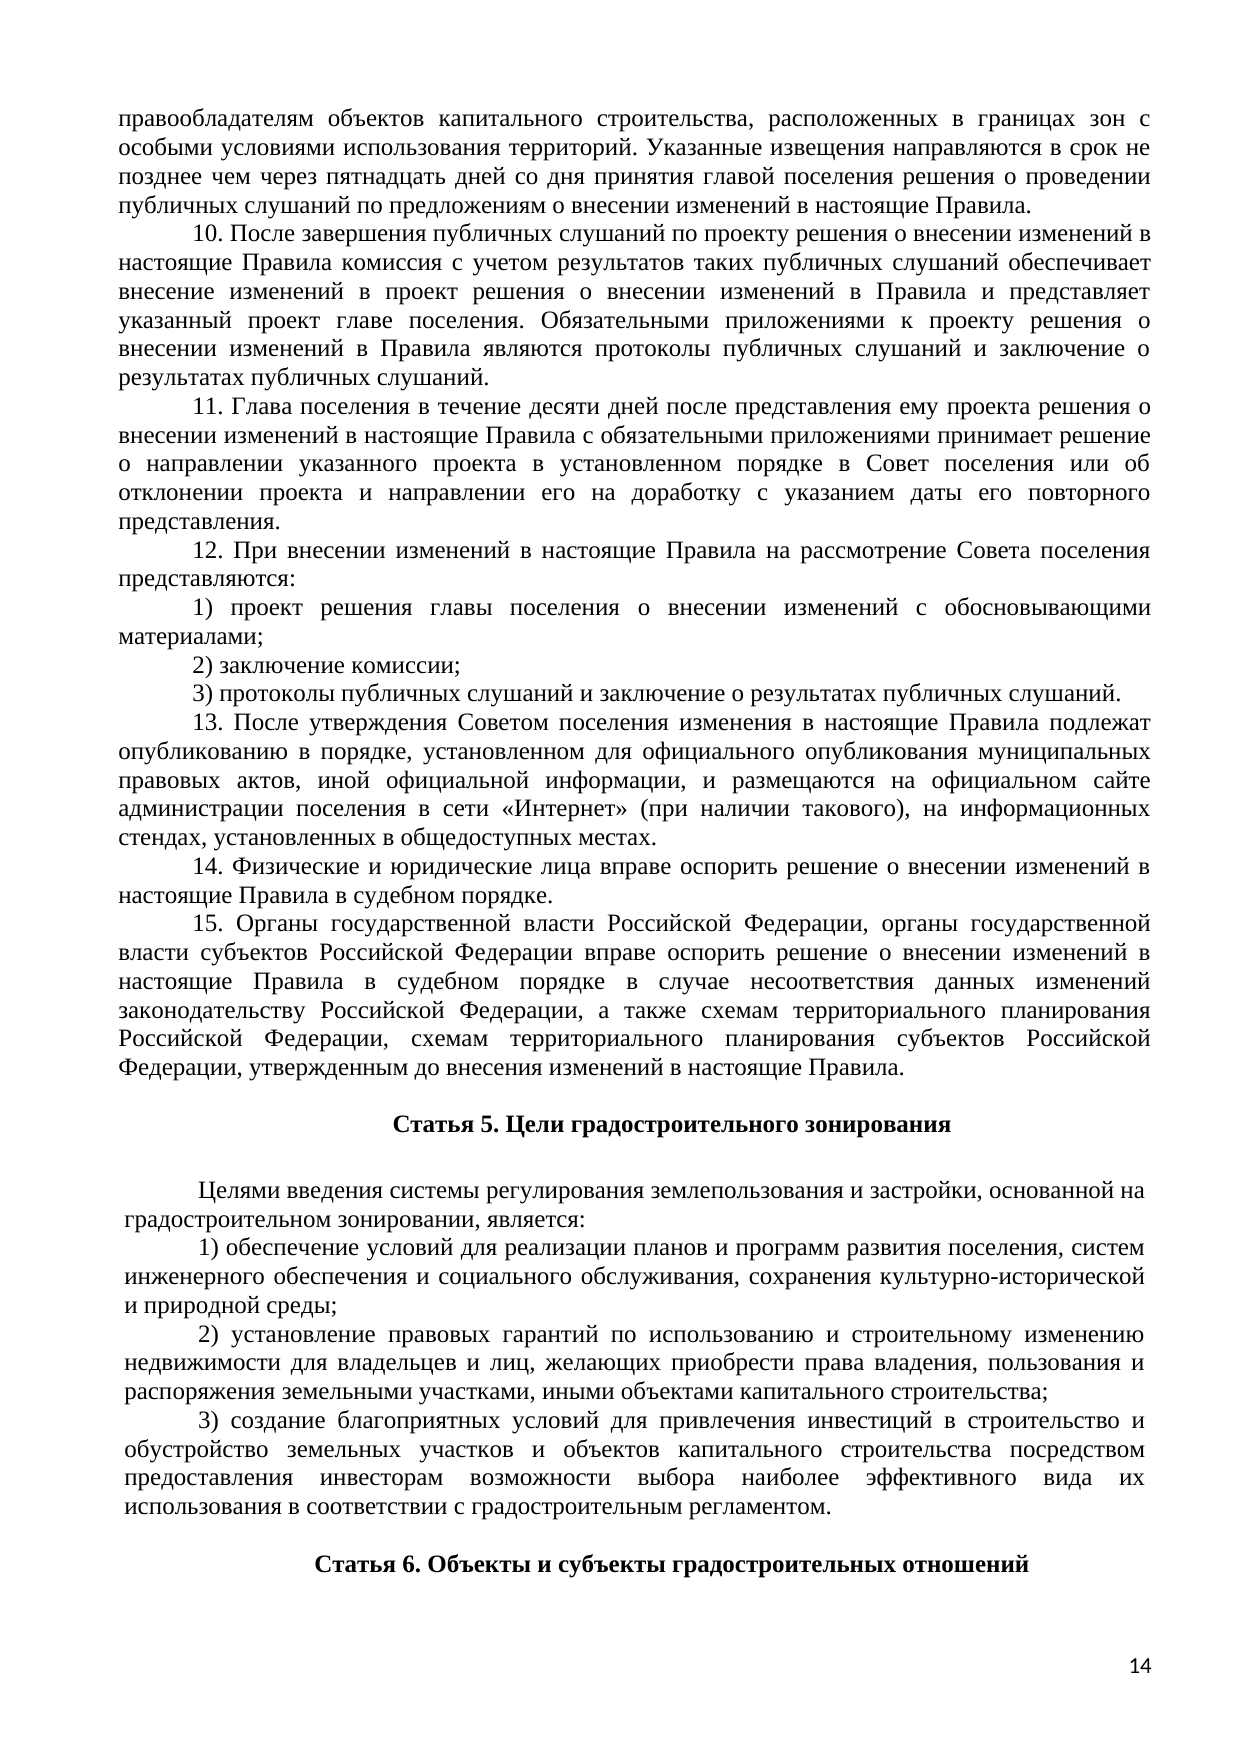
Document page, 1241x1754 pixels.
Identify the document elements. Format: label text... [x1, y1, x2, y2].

text 14. Физические и юридические лица вправе оспорить решение о внесении изменений в настоящие Правила в судебном порядке. [118, 851, 1152, 908]
text 11. Глава поселения в течение десяти дней после представления ему проекта решения о внесении изменений в настоящие Правила с обязательными приложениями принимает решение о направлении указанного проекта в установленном порядке в Совет поселения или об отклонении проекта и направлении его на доработку с указанием даты его повторного представления. [118, 391, 1152, 535]
text 3) создание благоприятных условий для привлечения инвестиций в строительство и обустройство земельных участков и объектов капитального строительства посредством предоставления инвесторам возможности выбора наиболее эффективного вида их использования в соответствии с градостроительным регламентом. [124, 1405, 1146, 1520]
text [118, 103, 1152, 218]
text 13. После утверждения Советом поселения изменения в настоящие Правила подлежат опубликованию в порядке, установленном для официального опубликования муниципальных правовых актов, иной официальной информации, и размещаются на официальном сайте администрации поселения в сети «Интернет» (при наличии такового), на информационных стендах, установленных в общедоступных местах. [118, 707, 1152, 851]
text Целями введения системы регулирования землепользования и застройки, основанной на градостроительном зонировании, является: [124, 1175, 1146, 1232]
text 2) установление правовых гарантий по использованию и строительному изменению недвижимости для владельцев и лиц, желающих приобрести права владения, пользования и распоряжения земельными участками, иными объектами капитального строительства; [124, 1319, 1146, 1405]
text 10. После завершения публичных слушаний по проекту решения о внесении изменений в настоящие Правила комиссия с учетом результатов таких публичных слушаний обеспечивает внесение изменений в проект решения о внесении изменений в Правила и представляет указанный проект главе поселения. Обязательными приложениями к проекту решения о внесении изменений в Правила являются протоколы публичных слушаний и заключение о результатах публичных слушаний. [118, 218, 1152, 391]
text Статья 5. Цели градостроительного зонирования [124, 1109, 1146, 1138]
text 1) проект решения главы поселения о внесении изменений с обосновывающими материалами; [118, 592, 1152, 650]
text 15. Органы государственной власти Российской Федерации, органы государственной власти субъектов Российской Федерации вправе оспорить решение о внесении изменений в настоящие Правила в судебном порядке в случае несоответствия данных изменений законодательству Российской Федерации, а также схемам территориального планирования Российской Федерации, схемам территориального планирования субъектов Российской Федерации, утвержденным до внесения изменений в настоящие Правила. [118, 908, 1152, 1081]
text 1) обеспечение условий для реализации планов и программ развития поселения, систем инженерного обеспечения и социального обслуживания, сохранения культурно-исторической и природной среды; [124, 1232, 1146, 1319]
text 2) заключение комиссии; [118, 650, 1152, 678]
text Статья 6. Объекты и субъекты градостроительных отношений [124, 1549, 1146, 1577]
text 12. При внесении изменений в настоящие Правила на рассмотрение Совета поселения представляются: [118, 535, 1152, 592]
text 3) протоколы публичных слушаний и заключение о результатах публичных слушаний. [118, 678, 1152, 707]
